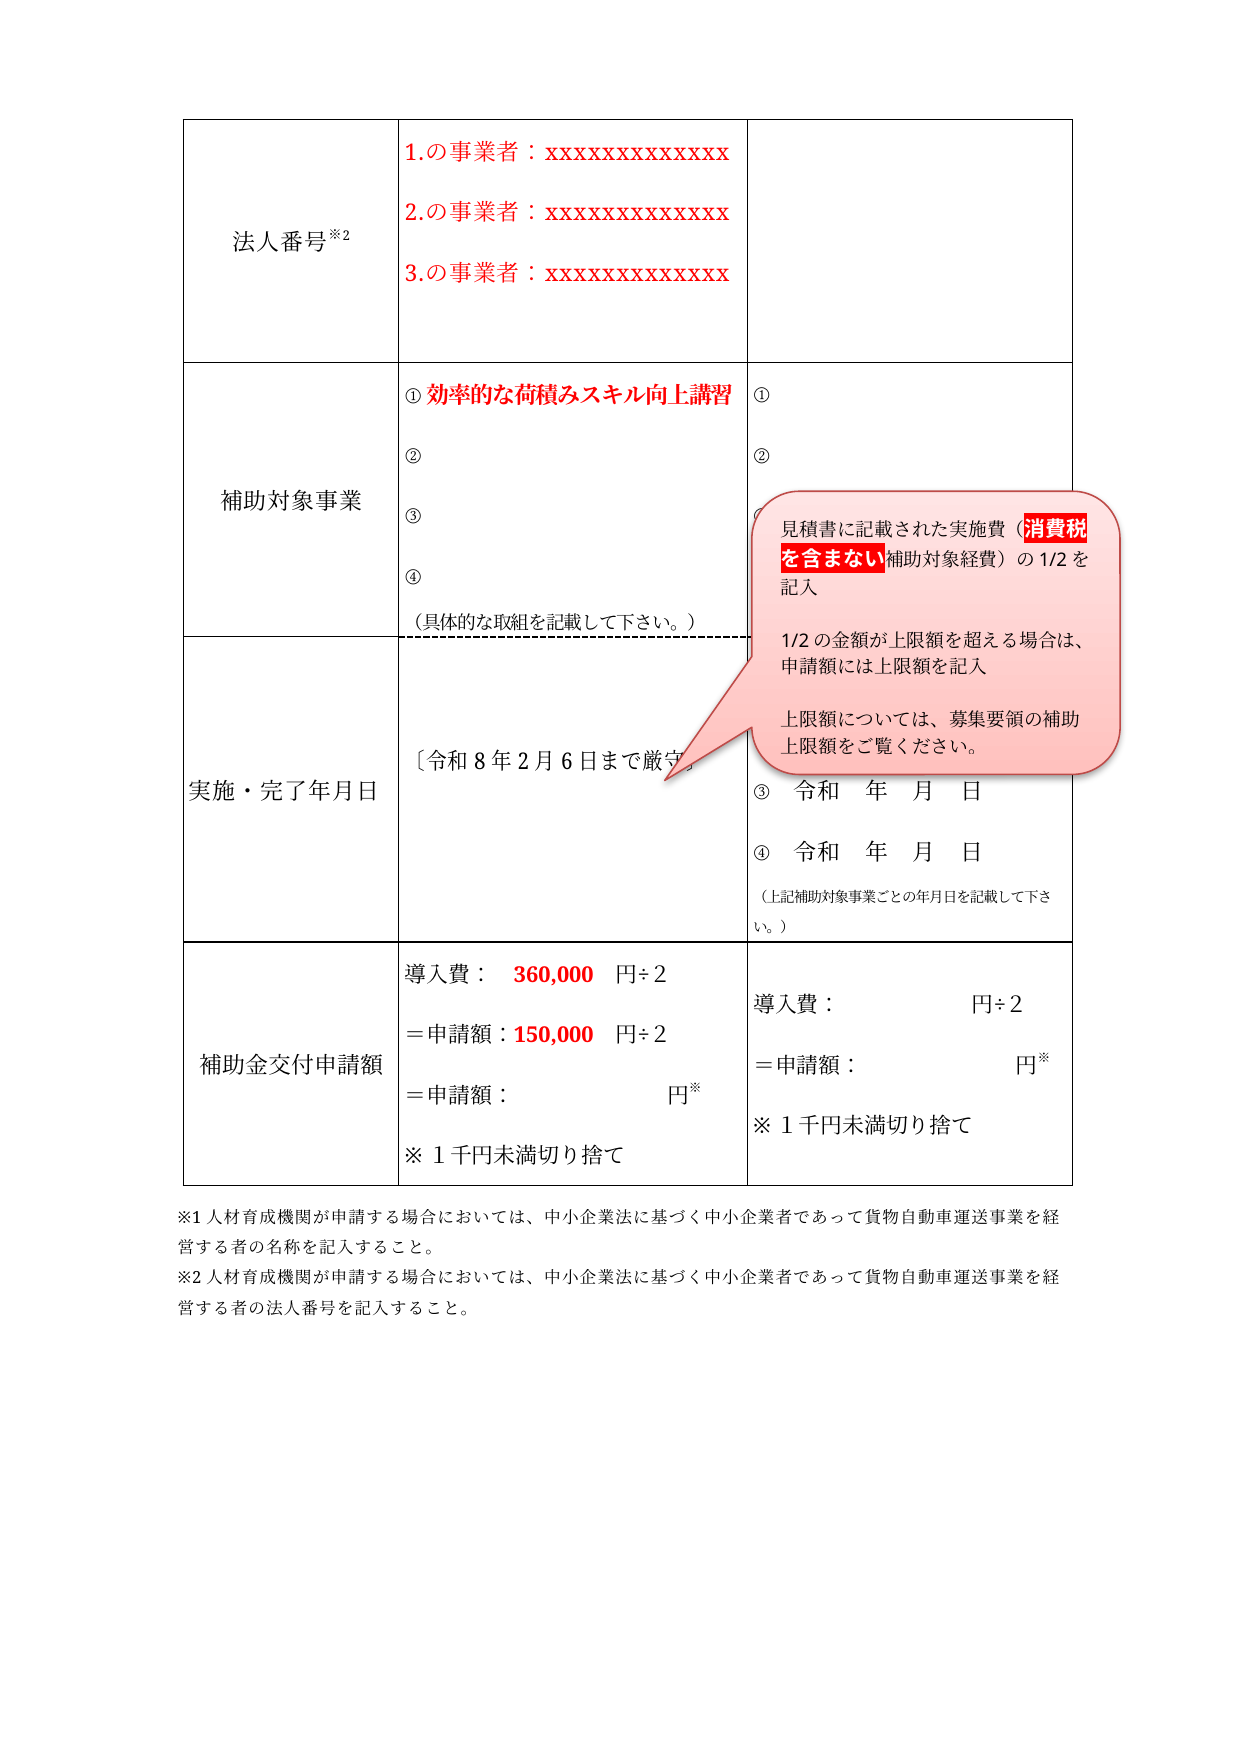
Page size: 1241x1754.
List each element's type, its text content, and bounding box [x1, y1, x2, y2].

table_cell 実施・完了年月日 [184, 637, 398, 941]
text ※2人材育成機関が申請する場合においては、中小企業法に基づく中小企業者であって貨物自動車運送事業を経営する者の法人番号を記入すること。 [177, 1262, 1063, 1322]
table_cell 補助対象事業 [184, 363, 398, 636]
table_cell 法人番号※2 [184, 120, 398, 362]
table_cell 導入費： 円÷２ ＝申請額： 円※ ※ １千円未満切り捨て [748, 943, 1072, 1185]
table_cell [748, 120, 1072, 362]
table_cell 〔令和8年2月6日まで厳守〕 [399, 636, 747, 941]
table_cell ①効率的な荷積みスキル向上講習 ② ③ ④ （具体的な取組を記載して下さい。） [399, 363, 747, 636]
table_cell 補助金交付申請額 [184, 943, 398, 1185]
text ※1人材育成機関が申請する場合においては、中小企業法に基づく中小企業者であって貨物自動車運送事業を経営する者の名称を記入すること。 [177, 1201, 1063, 1262]
table_cell ① ② ③ ④ （具体的な取組を記載して下さい。） [748, 363, 1072, 526]
table_cell ① 令和 年 月 日 ② 令和 年 月 日 ③ 令和 年 月 日 ④ 令和 年 月 日 （上記補助対象事業ごとの年月日を記載して下さい。） [748, 747, 1072, 941]
table_cell 1.の事業者：xxxxxxxxxxxxx 2.の事業者：xxxxxxxxxxxxx 3.の事業者：xxxxxxxxxxxxx [399, 120, 747, 362]
table_cell 導入費： 360,000 円÷２ ＝申請額：150,000 円÷２ ＝申請額： 円※ ※ １千円未満切り捨て [399, 943, 747, 1185]
